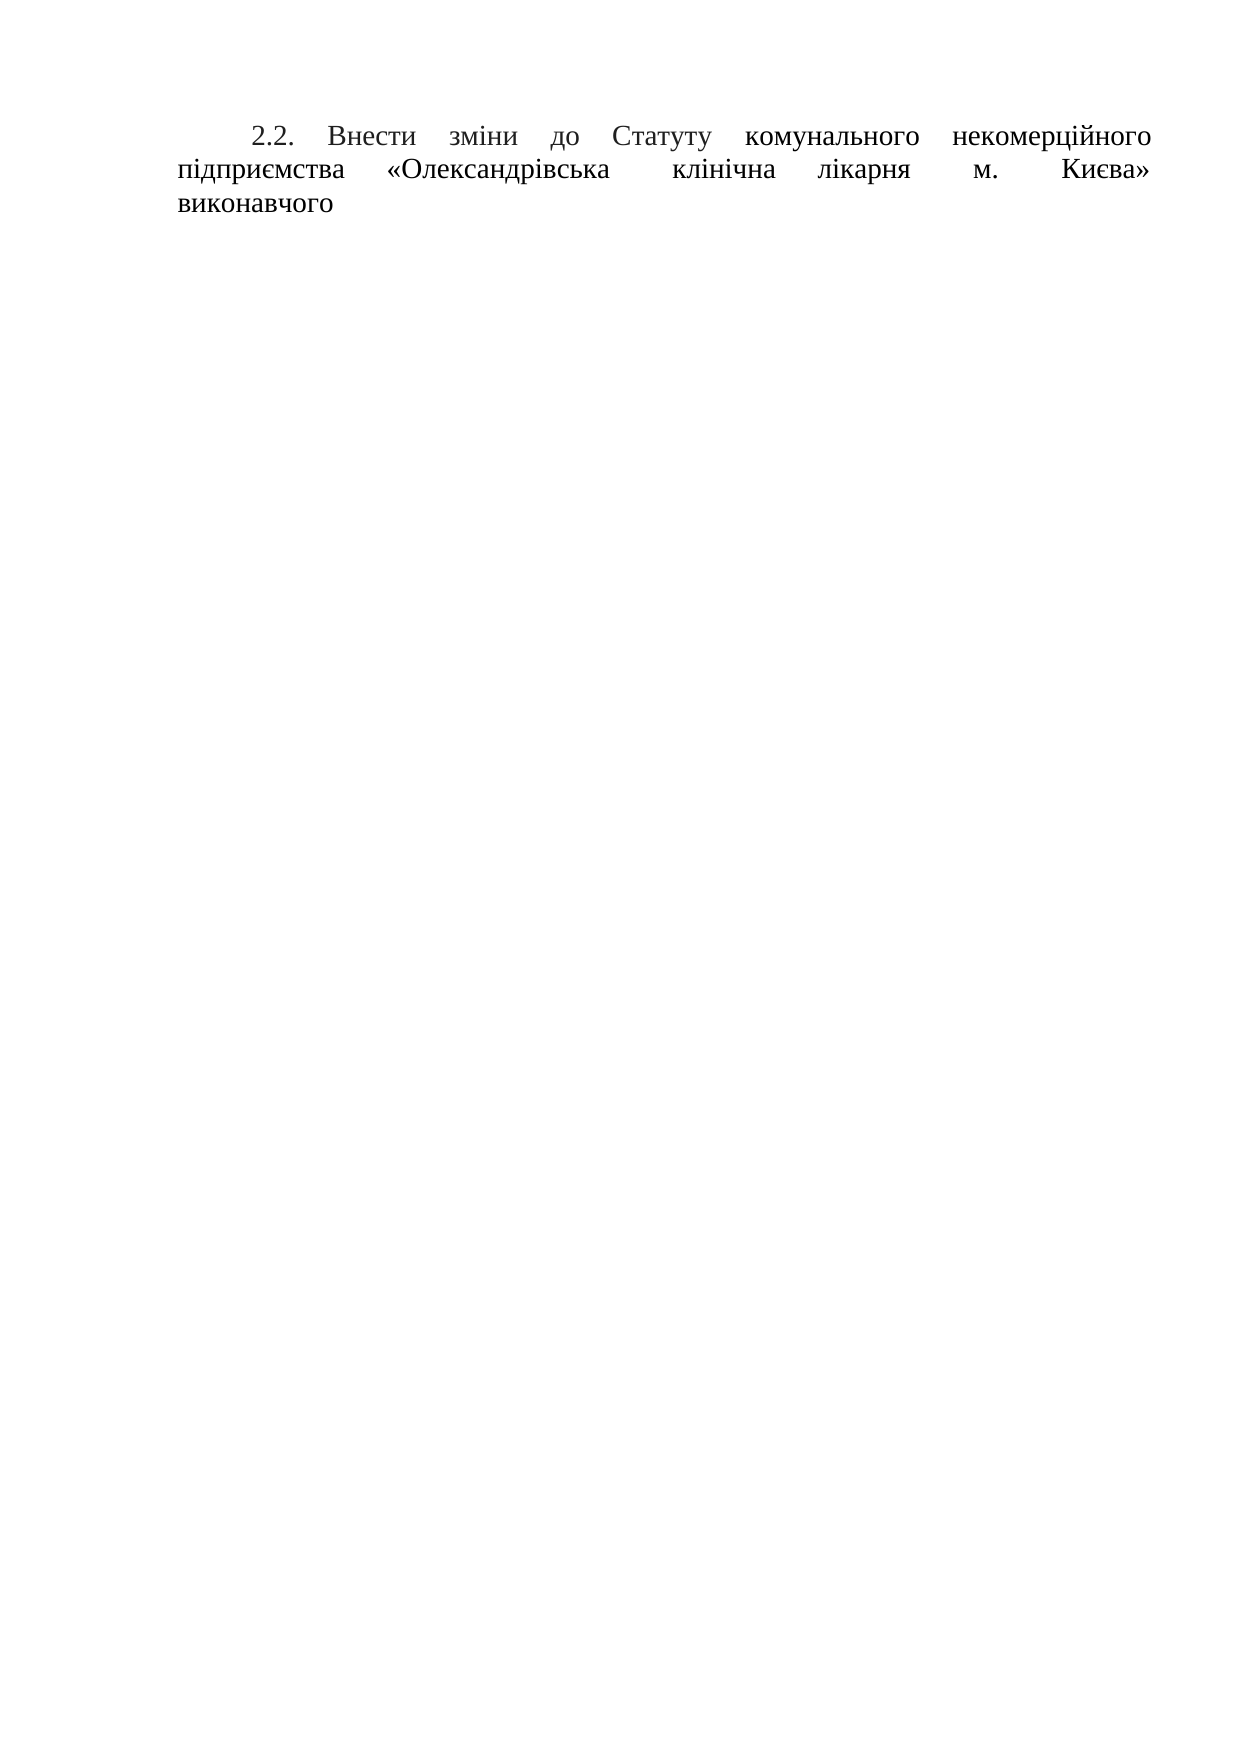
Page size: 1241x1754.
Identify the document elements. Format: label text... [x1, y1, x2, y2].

text 2.2. Внести зміни до Статуту комунального некомерційного підприємства «Олександрівська клінічна лікарня м. Києва» виконавчого [177, 118, 1152, 219]
